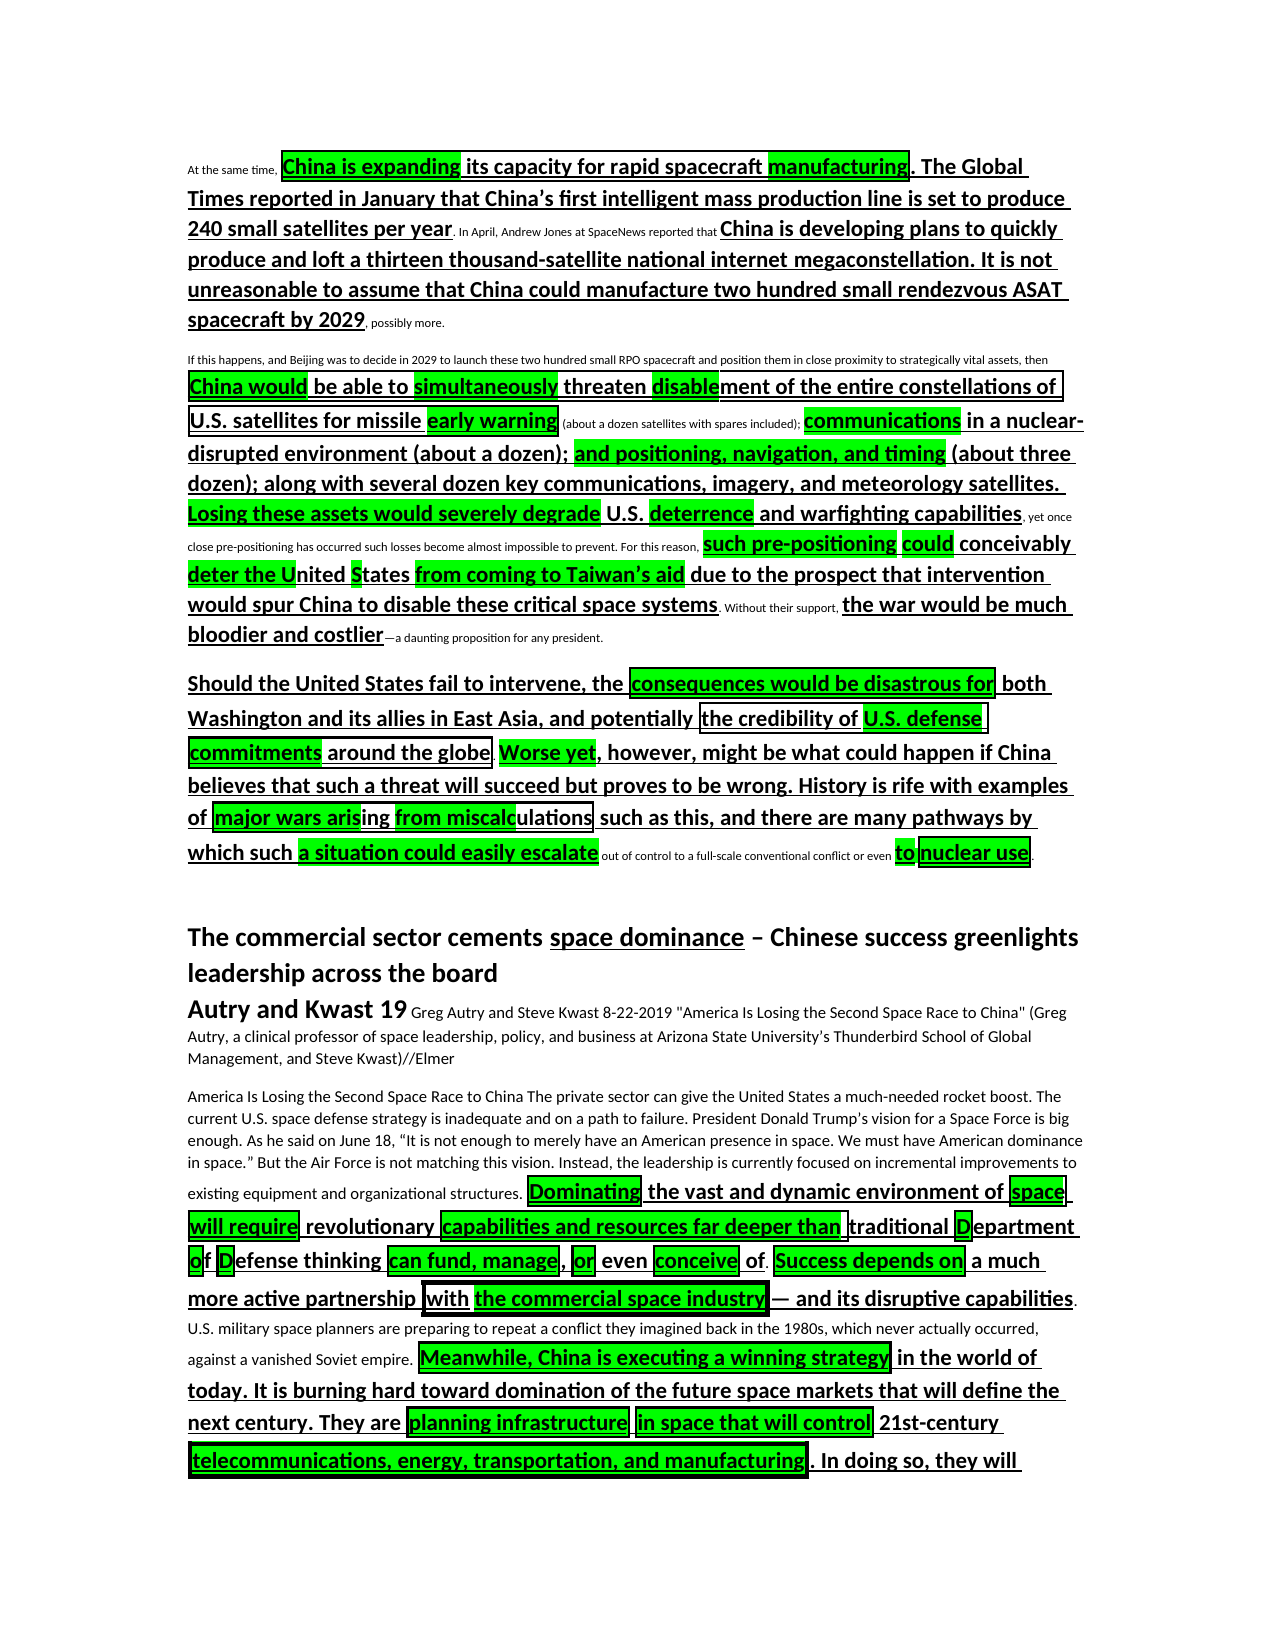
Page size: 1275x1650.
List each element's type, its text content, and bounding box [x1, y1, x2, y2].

subtitle The commercial sector cements space dominance – Chinese success greenlights leadership across the board [187, 921, 1087, 989]
text Autry and Kwast 19 Greg Autry and Steve Kwast 8-22-2019 "America Is Losing the Second Space Race to China" (Greg Autry, a clinical professor of space leadership, policy, and business at Arizona State University’s Thunderbird School of Global Management, and Steve Kwast)//Elmer [187, 992, 1087, 1068]
text Should the United States fail to intervene, the consequences would be disastrous for both Washington and its allies in East Asia, and potentially the credibility of U.S. defense commitments around the globe. Worse yet, however, might be what could happen if China believes that such a threat will succeed but proves to be wrong. History is rife with examples of major wars arising from miscalculations such as this, and there are many pathways by which such a situation could easily escalate out of control to a full-scale conventional conflict or even to nuclear use. [187, 667, 1087, 868]
text If this happens, and Beijing was to decide in 2029 to launch these two hundred small RPO spacecraft and position them in close proximity to strategically vital assets, then China would be able to simultaneously threaten disablement of the entire constellations of U.S. satellites for missile early warning (about a dozen satellites with spares included); communications in a nuclear-disrupted environment (about a dozen); and positioning, navigation, and timing (about three dozen); along with several dozen key communications, imagery, and meteorology satellites. Losing these assets would severely degrade U.S. deterrence and warfighting capabilities, yet once close pre-positioning has occurred such losses become almost impossible to prevent. For this reason, such pre-positioning could conceivably deter the United States from coming to Taiwan’s aid due to the prospect that intervention would spur China to disable these critical space systems. Without their support, the war would be much bloodier and costlier—a daunting proposition for any president. [187, 352, 1087, 648]
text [187, 1087, 1087, 1479]
text At the same time, China is expanding its capacity for rapid spacecraft manufacturing. The Global Times reported in January that China’s first intelligent mass production line is set to produce 240 small satellites per year. In April, Andrew Jones at SpaceNews reported that China is developing plans to quickly produce and loft a thirteen thousand-satellite national internet megaconstellation. It is not unreasonable to assume that China could manufacture two hundred small rendezvous ASAT spacecraft by 2029, possibly more. [187, 150, 1087, 333]
